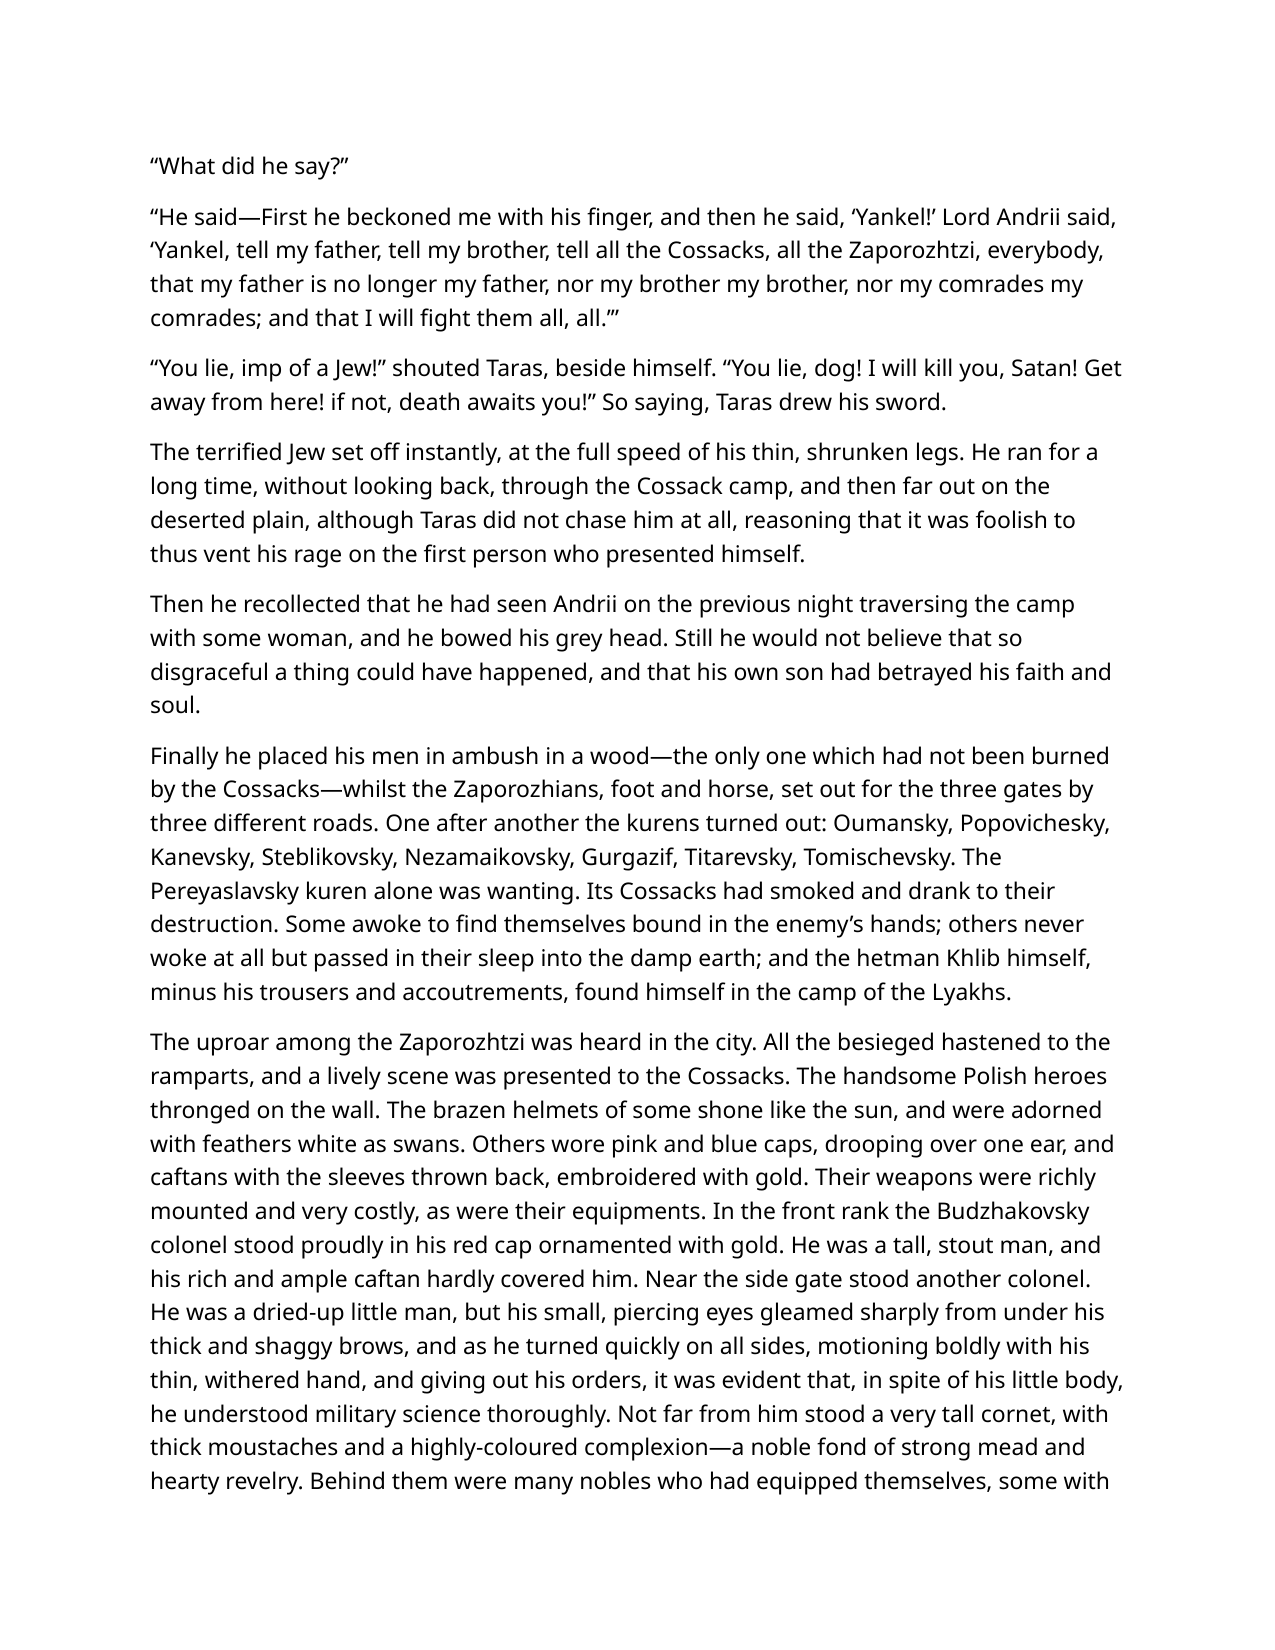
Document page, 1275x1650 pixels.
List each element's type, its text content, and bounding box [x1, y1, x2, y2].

text “You lie, imp of a Jew!” shouted Taras, beside himself. “You lie, dog! I will kill you, Satan! Get away from here! if not, death awaits you!” So saying, Taras drew his sword. [150, 352, 1125, 417]
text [150, 1026, 1125, 1496]
text “He said—First he beckoned me with his finger, and then he said, ‘Yankel!’ Lord Andrii said, ‘Yankel, tell my father, tell my brother, tell all the Cossacks, all the Zaporozhtzi, everybody, that my father is no longer my father, nor my brother my brother, nor my comrades my comrades; and that I will fight them all, all.’” [150, 200, 1125, 333]
text Then he recollected that he had seen Andrii on the previous night traversing the camp with some woman, and he bowed his grey head. Still he would not believe that so disgraceful a thing could have happened, and that his own son had betrayed his faith and soul. [150, 588, 1125, 720]
text “What did he say?” [150, 150, 1125, 181]
text Finally he placed his men in ambush in a wood—the only one which had not been burned by the Cossacks—whilst the Zaporozhians, foot and horse, set out for the three gates by three different roads. One after another the kurens turned out: Oumansky, Popovichesky, Kanevsky, Steblikovsky, Nezamaikovsky, Gurgazif, Titarevsky, Tomischevsky. The Pereyaslavsky kuren alone was wanting. Its Cossacks had smoked and drank to their destruction. Some awoke to find themselves bound in the enemy’s hands; others never woke at all but passed in their sleep into the damp earth; and the hetman Khlib himself, minus his trousers and accoutrements, found himself in the camp of the Lyakhs. [150, 739, 1125, 1007]
text The terrified Jew set off instantly, at the full speed of his thin, shrunken legs. He ran for a long time, without looking back, through the Cossack camp, and then far out on the deserted plain, although Taras did not chase him at all, reasoning that it was foolish to thus vent his rage on the first person who presented himself. [150, 436, 1125, 569]
